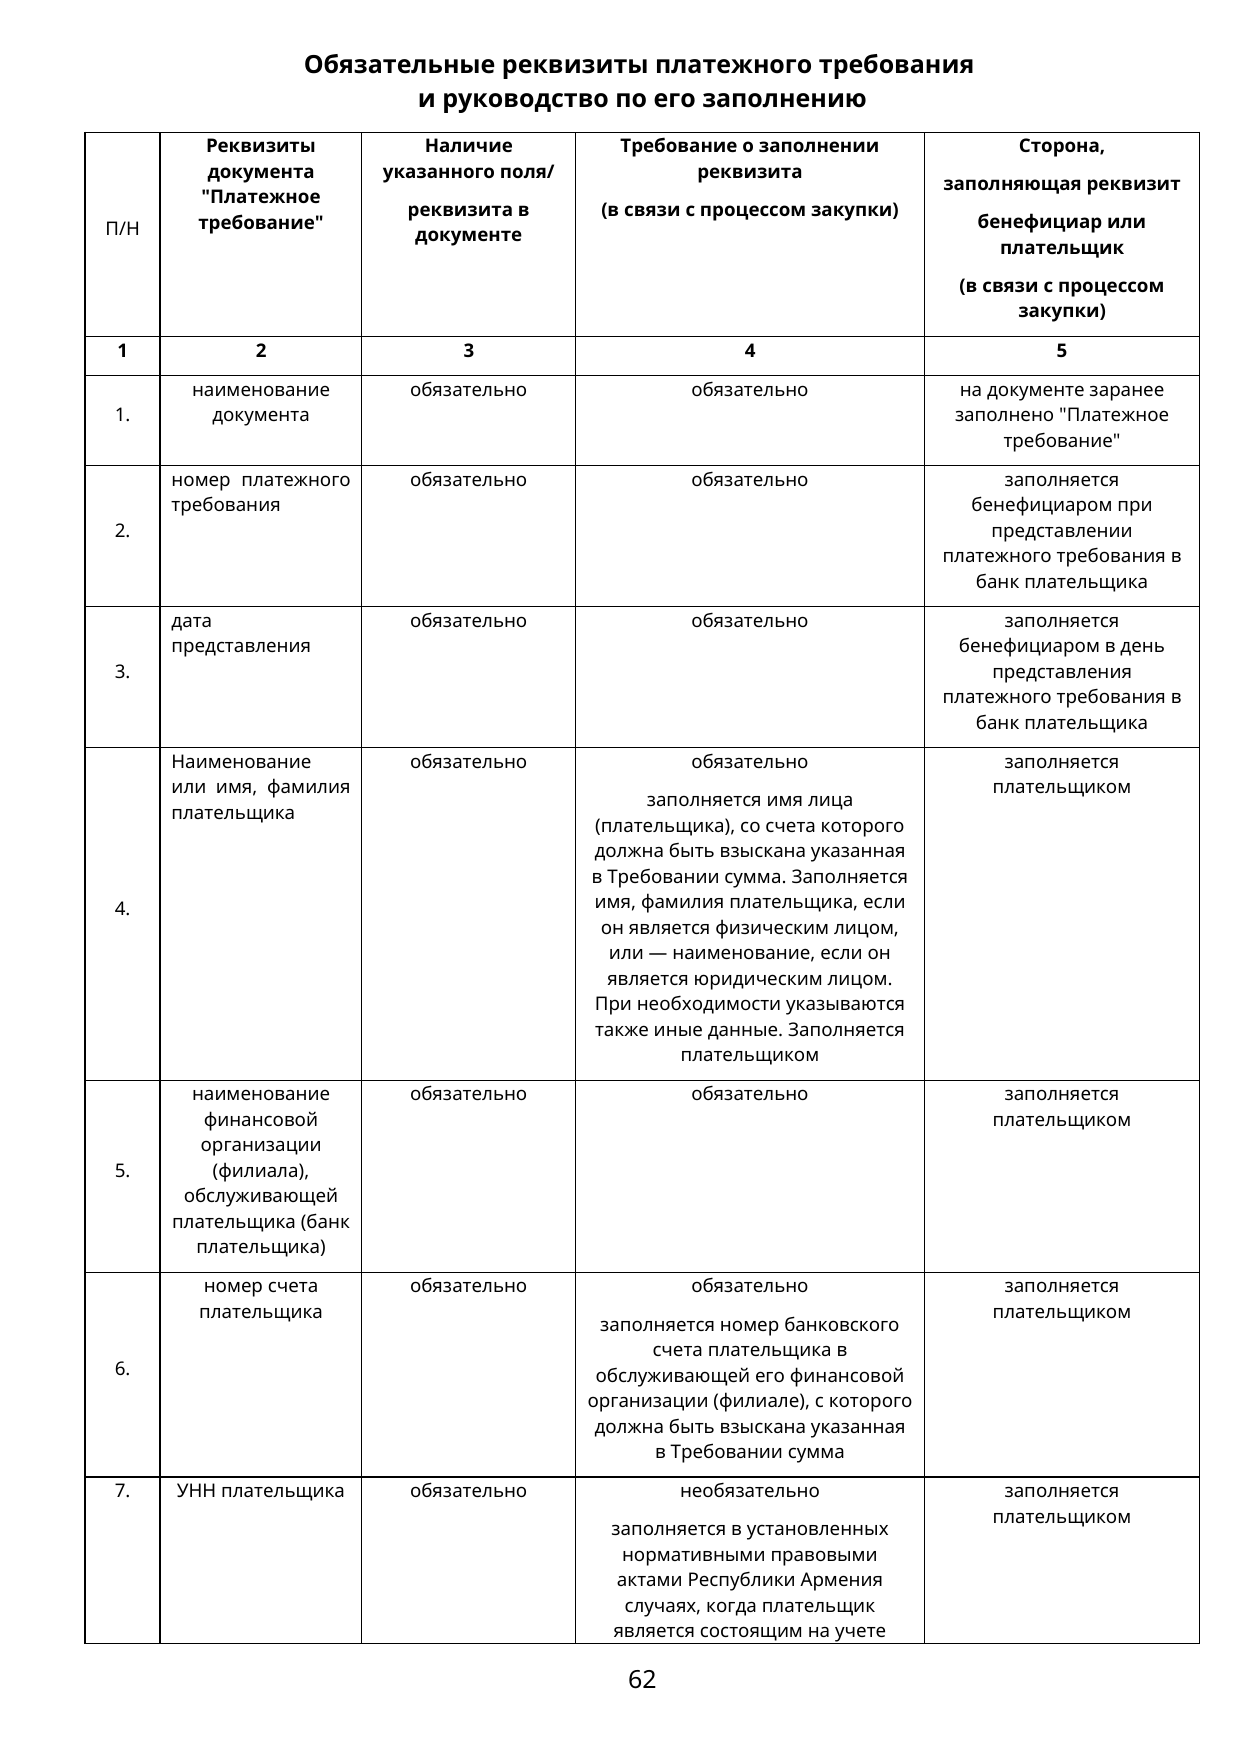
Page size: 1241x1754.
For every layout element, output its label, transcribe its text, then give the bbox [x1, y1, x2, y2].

table_cell обязательно заполняется имя лица (плательщика), со счета которого должна быть взыскана указанная в Требовании сумма. Заполняется имя, фамилия плательщика, если он является физическим лицом, или — наименование, если он является юридическим лицом. При необходимости указываются также иные данные. Заполняется плательщиком [576, 748, 924, 1079]
table_cell обязательно [362, 1273, 575, 1476]
table_cell заполняется плательщиком [925, 1478, 1199, 1643]
table_cell 5. [86, 1081, 159, 1272]
table_cell 2 [161, 337, 361, 375]
table_cell УНН плательщика [161, 1478, 361, 1643]
table_cell заполняется плательщиком [925, 1081, 1199, 1272]
table_cell Наименование или имя, фамилия плательщика [161, 748, 361, 1079]
table_cell наименование финансовой организации (филиала), обслуживающей плательщика (банк плательщика) [161, 1081, 361, 1272]
table_cell 1 [86, 337, 159, 375]
table_cell заполняется плательщиком [925, 1273, 1199, 1476]
table_cell обязательно [362, 607, 575, 747]
table_cell 2. [86, 466, 159, 606]
table_cell обязательно [576, 376, 924, 465]
table_header Наличие указанного поля/ реквизита в документе [362, 133, 575, 336]
table_cell обязательно заполняется номер банковского счета плательщика в обслуживающей его финансовой организации (филиале), с которого должна быть взыскана указанная в Требовании сумма [576, 1273, 924, 1476]
table_cell обязательно [362, 1478, 575, 1643]
table_cell 1. [86, 376, 159, 465]
table_cell 6. [86, 1273, 159, 1476]
table_cell 3. [86, 607, 159, 747]
table_cell обязательно [362, 748, 575, 1079]
table_cell заполняется бенефициаром при представлении платежного требования в банк плательщика [925, 466, 1199, 606]
table_header Требование о заполнении реквизита (в связи с процессом закупки) [576, 133, 924, 336]
table_cell обязательно [576, 466, 924, 606]
table_cell обязательно [576, 1081, 924, 1272]
table_cell дата представления [161, 607, 361, 747]
table_cell 7. [86, 1478, 159, 1643]
table_header Сторона, заполняющая реквизит бенефициар или плательщик (в связи с процессом закупки) [925, 133, 1199, 336]
table_cell номер платежного требования [161, 466, 361, 606]
table_cell обязательно [362, 1081, 575, 1272]
table_cell на документе заранее заполнено "Платежное требование" [925, 376, 1199, 465]
table_cell 4. [86, 748, 159, 1079]
table_cell обязательно [362, 466, 575, 606]
table_header Реквизиты документа "Платежное требование" [161, 133, 361, 336]
table_header П/Н [86, 133, 159, 336]
table_cell номер счета плательщика [161, 1273, 361, 1476]
table_cell наименование документа [161, 376, 361, 465]
table_cell 5 [925, 337, 1199, 375]
table_cell обязательно [576, 607, 924, 747]
table_cell заполняется плательщиком [925, 748, 1199, 1079]
table_cell заполняется бенефициаром в день представления платежного требования в банк плательщика [925, 607, 1199, 747]
table_cell обязательно [362, 376, 575, 465]
table_cell 4 [576, 337, 924, 375]
text Обязательные реквизиты платежного требования и руководство по его заполнению [172, 47, 1113, 115]
table_cell 3 [362, 337, 575, 375]
